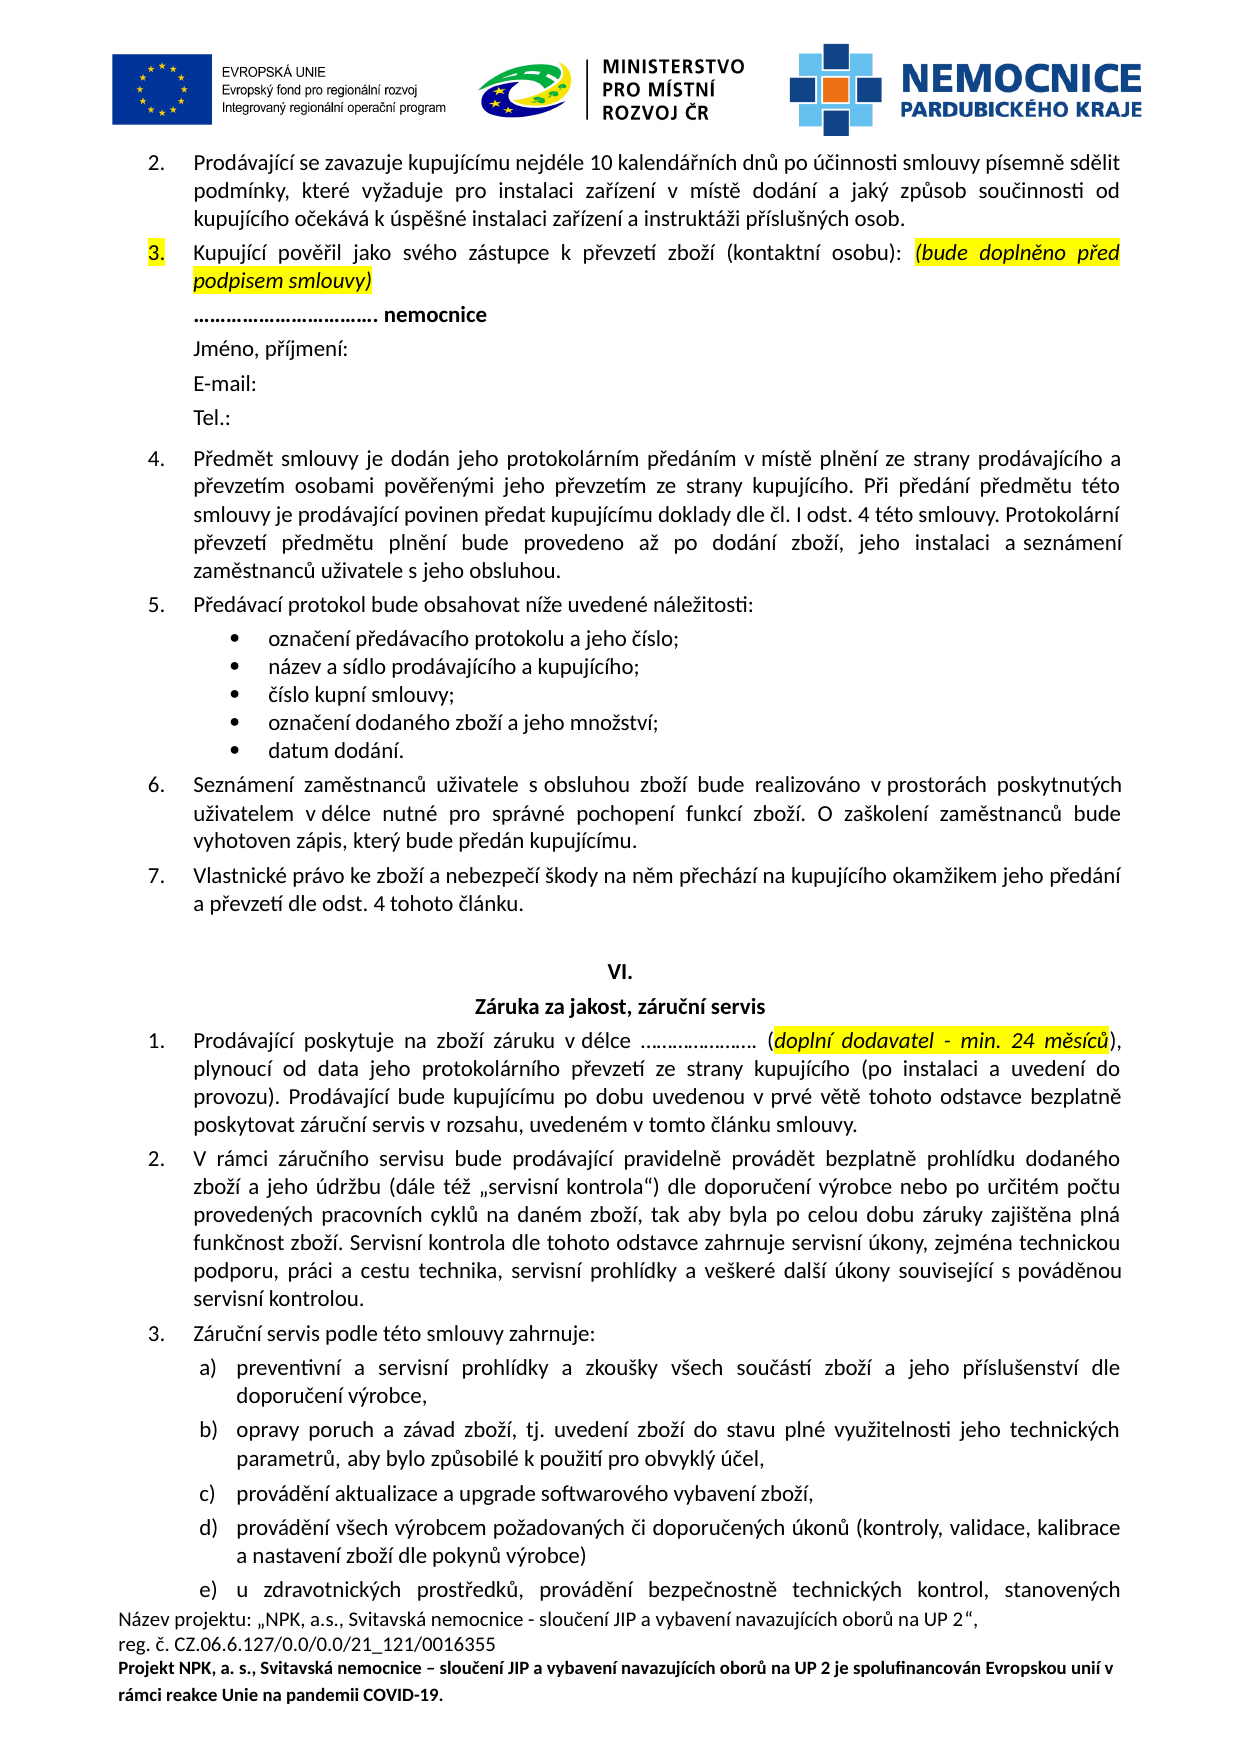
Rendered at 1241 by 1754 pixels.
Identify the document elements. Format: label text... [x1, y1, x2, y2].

text Tel.: [193, 403, 1122, 431]
text Jméno, příjmení: [193, 334, 1122, 363]
list opravy poruch a závad zboží, tj. uvedení zboží do stavu plné využitelnosti jeho technických parametrů, aby bylo způsobilé k použití pro obvyklý účel, [199, 1415, 1122, 1472]
list Prodávající se zavazuje kupujícímu nejdéle 10 kalendářních dnů po účinnosti smlouvy písemně sdělit podmínky, které vyžaduje pro instalaci zařízení v místě dodání a jaký způsob součinnosti od kupujícího očekává k úspěšné instalaci zařízení a instruktáži příslušných osob. [148, 148, 1122, 232]
text Záruka za jakost, záruční servis [118, 992, 1122, 1020]
list číslo kupní smlouvy; [231, 680, 1122, 708]
list datum dodání. [231, 736, 1122, 764]
list označení předávacího protokolu a jeho číslo; [231, 624, 1122, 652]
picture [788, 42, 1142, 137]
list provádění všech výrobcem požadovaných či doporučených úkonů (kontroly, validace, kalibrace a nastavení zboží dle pokynů výrobce) [199, 1513, 1122, 1569]
list název a sídlo prodávajícího a kupujícího; [231, 652, 1122, 680]
text VI. [118, 957, 1122, 986]
list označení dodaného zboží a jeho množství; [231, 708, 1122, 736]
list Předmět smlouvy je dodán jeho protokolárním předáním v místě plnění ze strany prodávajícího a převzetím osobami pověřenými jeho převzetím ze strany kupujícího. Při předání předmětu této smlouvy je prodávající povinen předat kupujícímu doklady dle čl. I odst. 4 této smlouvy. Protokolární převzetí předmětu plnění bude provedeno až po dodání zboží, jeho instalaci a seznámení zaměstnanců uživatele s jeho obsluhou. [148, 444, 1122, 584]
list Vlastnické právo ke zboží a nebezpečí škody na něm přechází na kupujícího okamžikem jeho předání a převzetí dle odst. 4 tohoto článku. [148, 861, 1122, 917]
list provádění aktualizace a upgrade softwarového vybavení zboží, [199, 1479, 1122, 1507]
list preventivní a servisní prohlídky a zkoušky všech součástí zboží a jeho příslušenství dle doporučení výrobce, [199, 1353, 1122, 1409]
list Kupující pověřil jako svého zástupce k převzetí zboží (kontaktní osobu): (bude doplněno před podpisem smlouvy) [148, 238, 1122, 294]
text ……………………………. nemocnice [193, 300, 1122, 328]
list V rámci záručního servisu bude prodávající pravidelně provádět bezplatně prohlídku dodaného zboží a jeho údržbu (dále též „servisní kontrola“) dle doporučení výrobce nebo po určitém počtu provedených pracovních cyklů na daném zboží, tak aby byla po celou dobu záruky zajištěna plná funkčnost zboží. Servisní kontrola dle tohoto odstavce zahrnuje servisní úkony, zejména technickou podporu, práci a cestu technika, servisní prohlídky a veškeré další úkony související s pováděnou servisní kontrolou. [148, 1144, 1122, 1312]
picture [90, 30, 766, 148]
list Záruční servis podle této smlouvy zahrnuje: [148, 1319, 1122, 1347]
list Seznámení zaměstnanců uživatele s obsluhou zboží bude realizováno v prostorách poskytnutých uživatelem v délce nutné pro správné pochopení funkcí zboží. O zaškolení zaměstnanců bude vyhotoven zápis, který bude předán kupujícímu. [148, 771, 1122, 855]
text E-mail: [193, 369, 1122, 397]
list Prodávající poskytuje na zboží záruku v délce …………………. (doplní dodavatel - min. 24 měsíců), plynoucí od data jeho protokolárního převzetí ze strany kupujícího (po instalaci a uvedení do provozu). Prodávající bude kupujícímu po dobu uvedenou v prvé větě tohoto odstavce bezplatně poskytovat záruční servis v rozsahu, uvedeném v tomto článku smlouvy. [148, 1026, 1122, 1138]
list Předávací protokol bude obsahovat níže uvedené náležitosti: [148, 590, 1122, 618]
